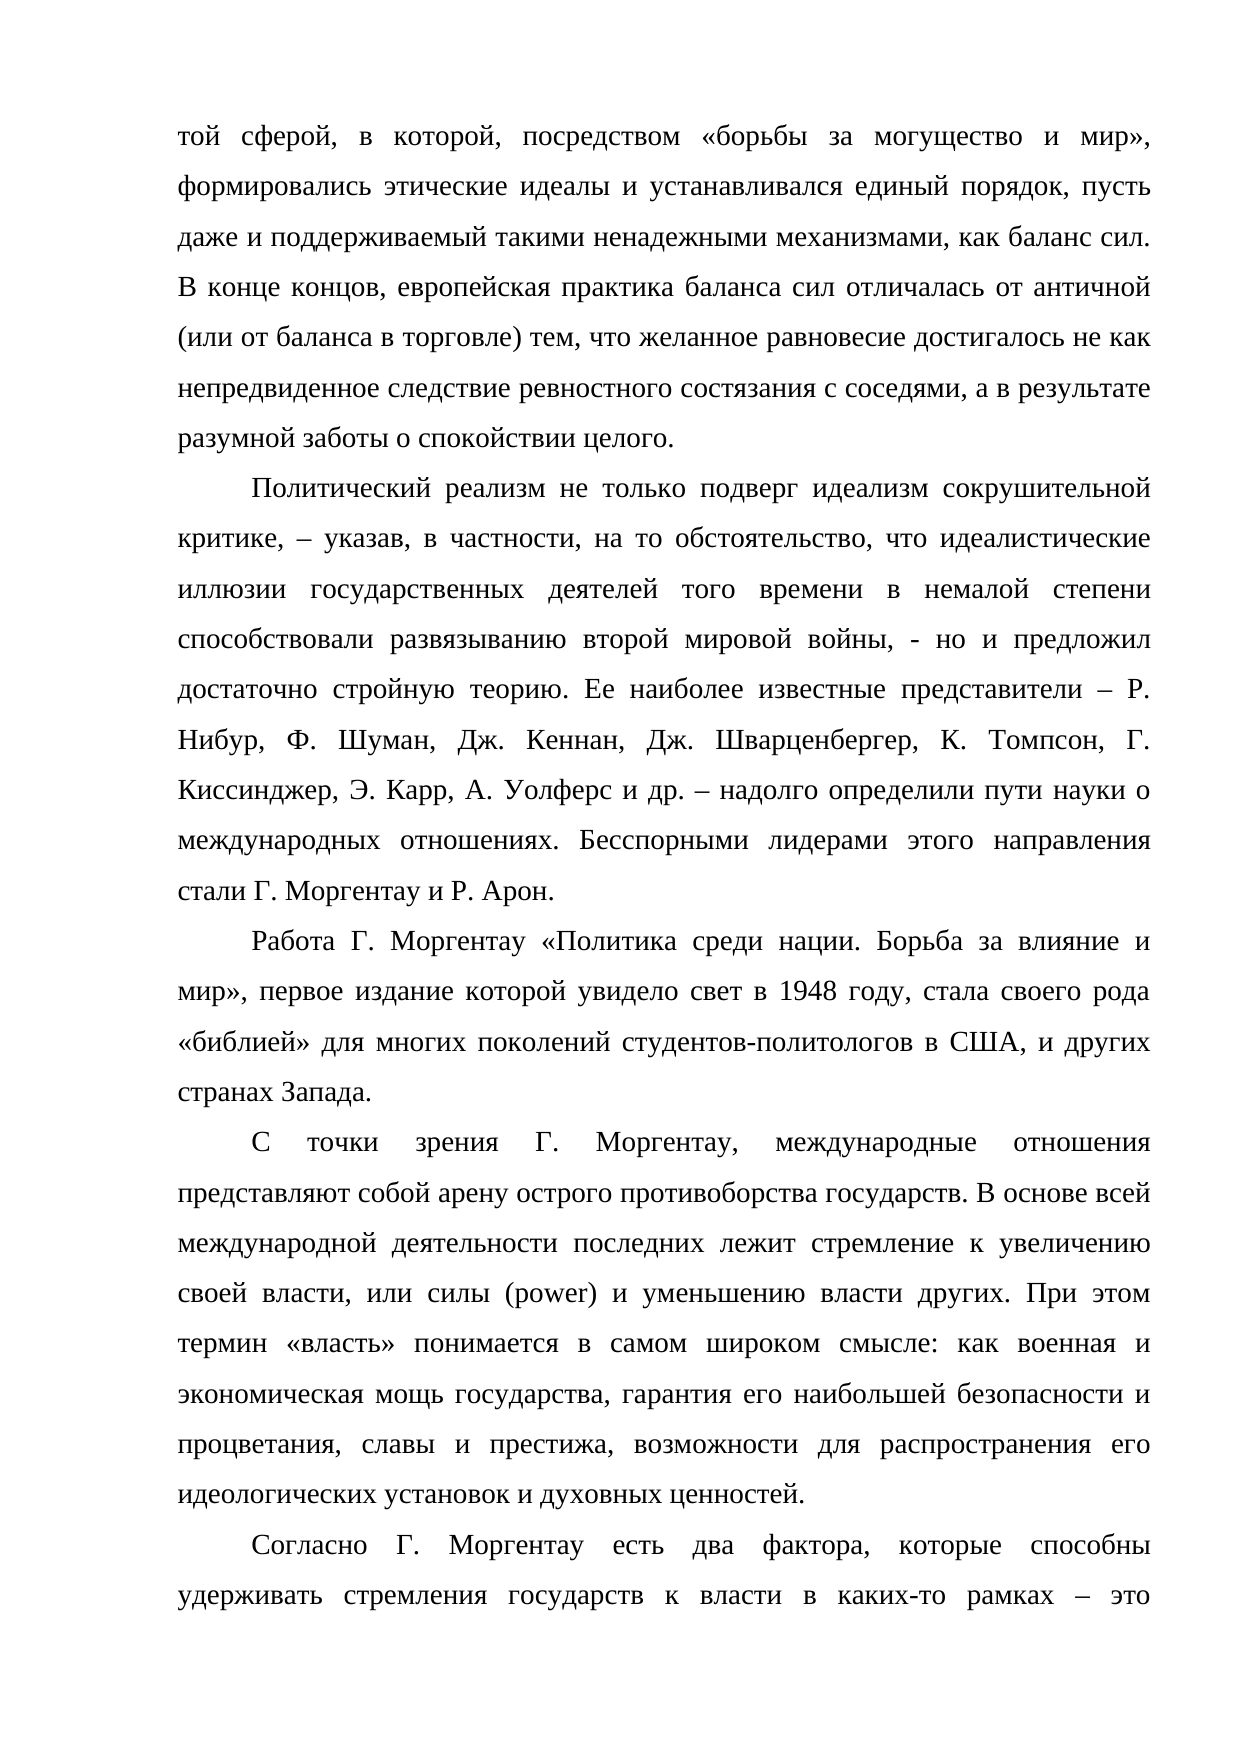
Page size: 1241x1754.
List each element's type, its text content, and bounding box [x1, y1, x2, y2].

text Работа Г. Моргентау «Политика среди нации. Борьба за влияние и мир», первое издание которой увидело свет в 1948 году, стала своего рода «библией» для многих поколений студентов-политологов в США, и других странах Запада. [177, 923, 1152, 1108]
text С точки зрения Г. Моргентау, международные отношения представляют собой арену острого противоборства государств. В основе всей международной деятельности последних лежит стремление к увеличению своей власти, или силы (power) и уменьшению власти других. При этом термин «власть» понимается в самом широком смысле: как военная и экономическая мощь государства, гарантия его наибольшей безопасности и процветания, славы и престижа, возможности для распространения его идеологических установок и духовных ценностей. [177, 1124, 1152, 1510]
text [177, 118, 1152, 453]
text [177, 1527, 1152, 1611]
text Политический реализм не только подверг идеализм сокрушительной критике, – указав, в частности, на то обстоятельство, что идеалистические иллюзии государственных деятелей того времени в немалой степени способствовали развязыванию второй мировой войны, - но и предложил достаточно стройную теорию. Ее наиболее известные представители – Р. Нибур, Ф. Шуман, Дж. Кеннан, Дж. Шварценбергер, К. Томпсон, Г. Киссинджер, Э. Карр, А. Уолферс и др. – надолго определили пути науки о международных отношениях. Бесспорными лидерами этого направления стали Г. Моргентау и Р. Арон. [177, 470, 1152, 906]
